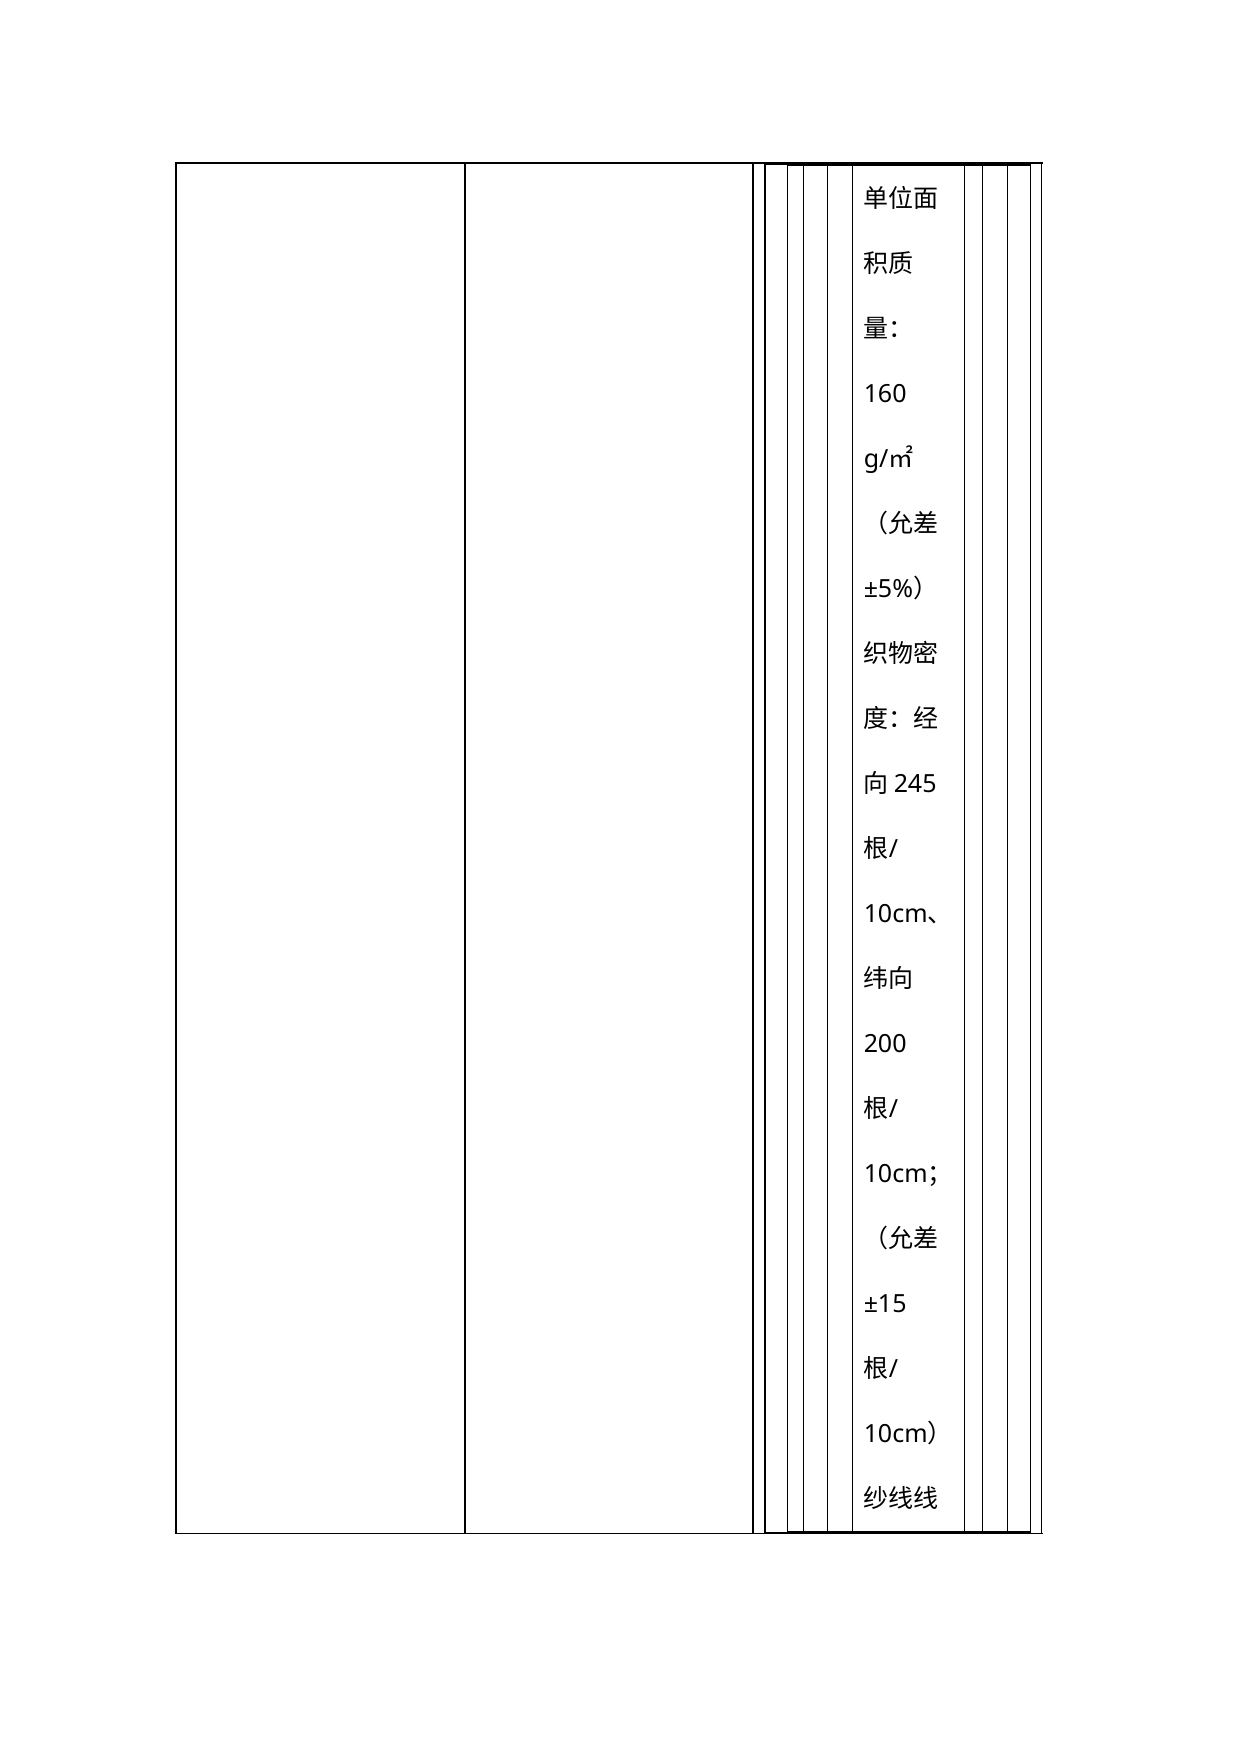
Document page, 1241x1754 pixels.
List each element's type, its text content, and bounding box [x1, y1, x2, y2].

table_cell 1 [466, 164, 752, 1533]
table_cell [177, 164, 464, 1533]
table_cell [754, 164, 764, 1533]
table_cell [1031, 164, 1041, 1533]
